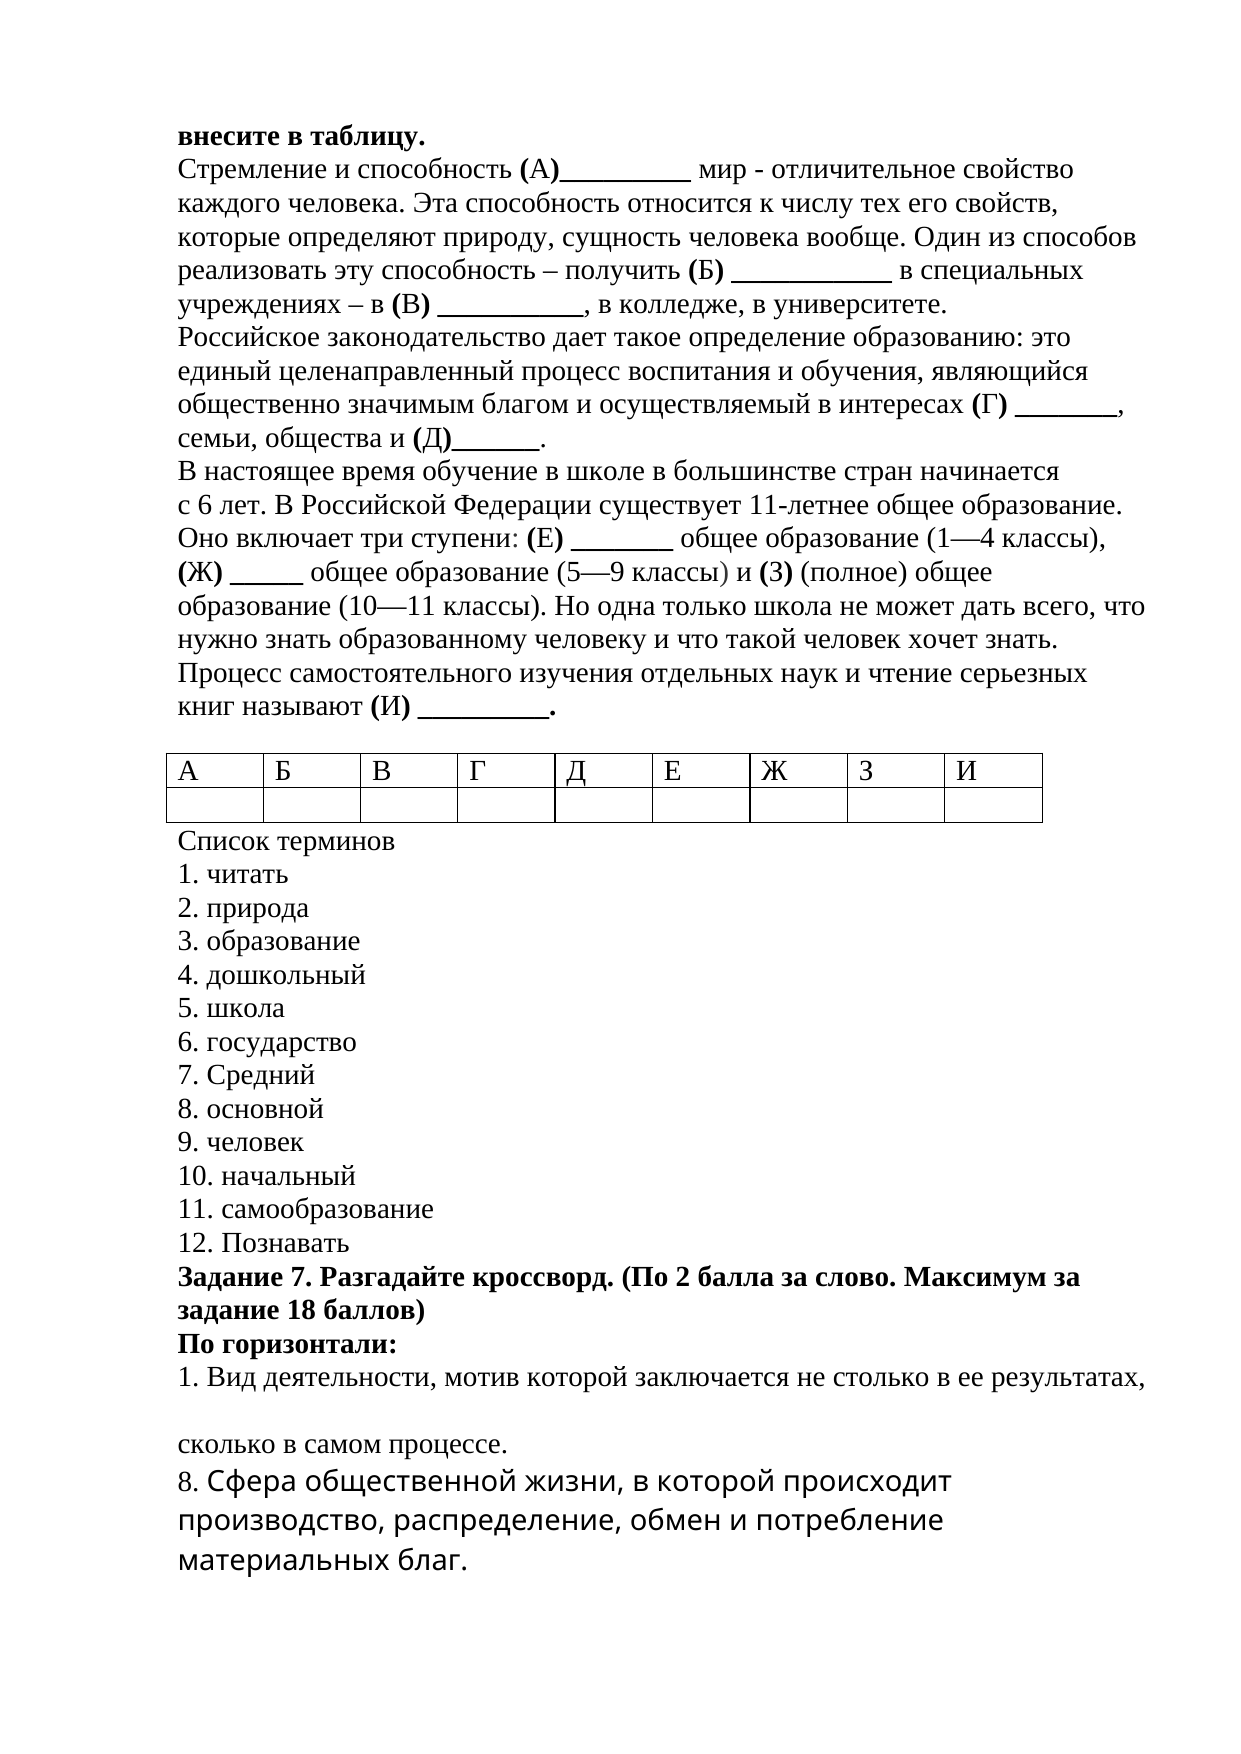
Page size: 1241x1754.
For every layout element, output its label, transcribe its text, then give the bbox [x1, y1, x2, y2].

table_header Б [264, 754, 360, 787]
table_cell [848, 788, 944, 822]
table_cell [945, 788, 1042, 822]
table_cell [751, 788, 847, 822]
table_header З [848, 754, 944, 787]
table_header В [361, 754, 457, 787]
text По горизонтали: 1. Вид деятельности, мотив которой заключается не столько в ее результатах, сколько в самом процессе. 8. Сфера общественной жизни, в которой происходит производство, распределение, обмен и потребление материальных благ. [177, 1326, 1152, 1579]
table_header Д [556, 754, 652, 787]
table_header И [945, 754, 1042, 787]
table_cell [361, 788, 457, 822]
table_cell [458, 788, 554, 822]
table_header Ж [751, 754, 847, 787]
table_cell [653, 788, 749, 822]
text Задание 7. Разгадайте кроссворд. (По 2 балла за слово. Максимум за задание 18 баллов) [177, 1259, 1152, 1326]
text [177, 118, 1152, 752]
table_header А [167, 754, 263, 787]
table_cell [264, 788, 360, 822]
table_header Г [458, 754, 554, 787]
table_cell [556, 788, 652, 822]
text 8. основной 9. человек 10. начальный 11. самообразование 12. Познавать [177, 1091, 1152, 1259]
text Список терминов 1. читать 2. природа 3. образование 4. дошкольный 5. школа 6. государство 7. Средний [177, 823, 1152, 1091]
table_header Е [653, 754, 749, 787]
table_cell [167, 788, 263, 822]
